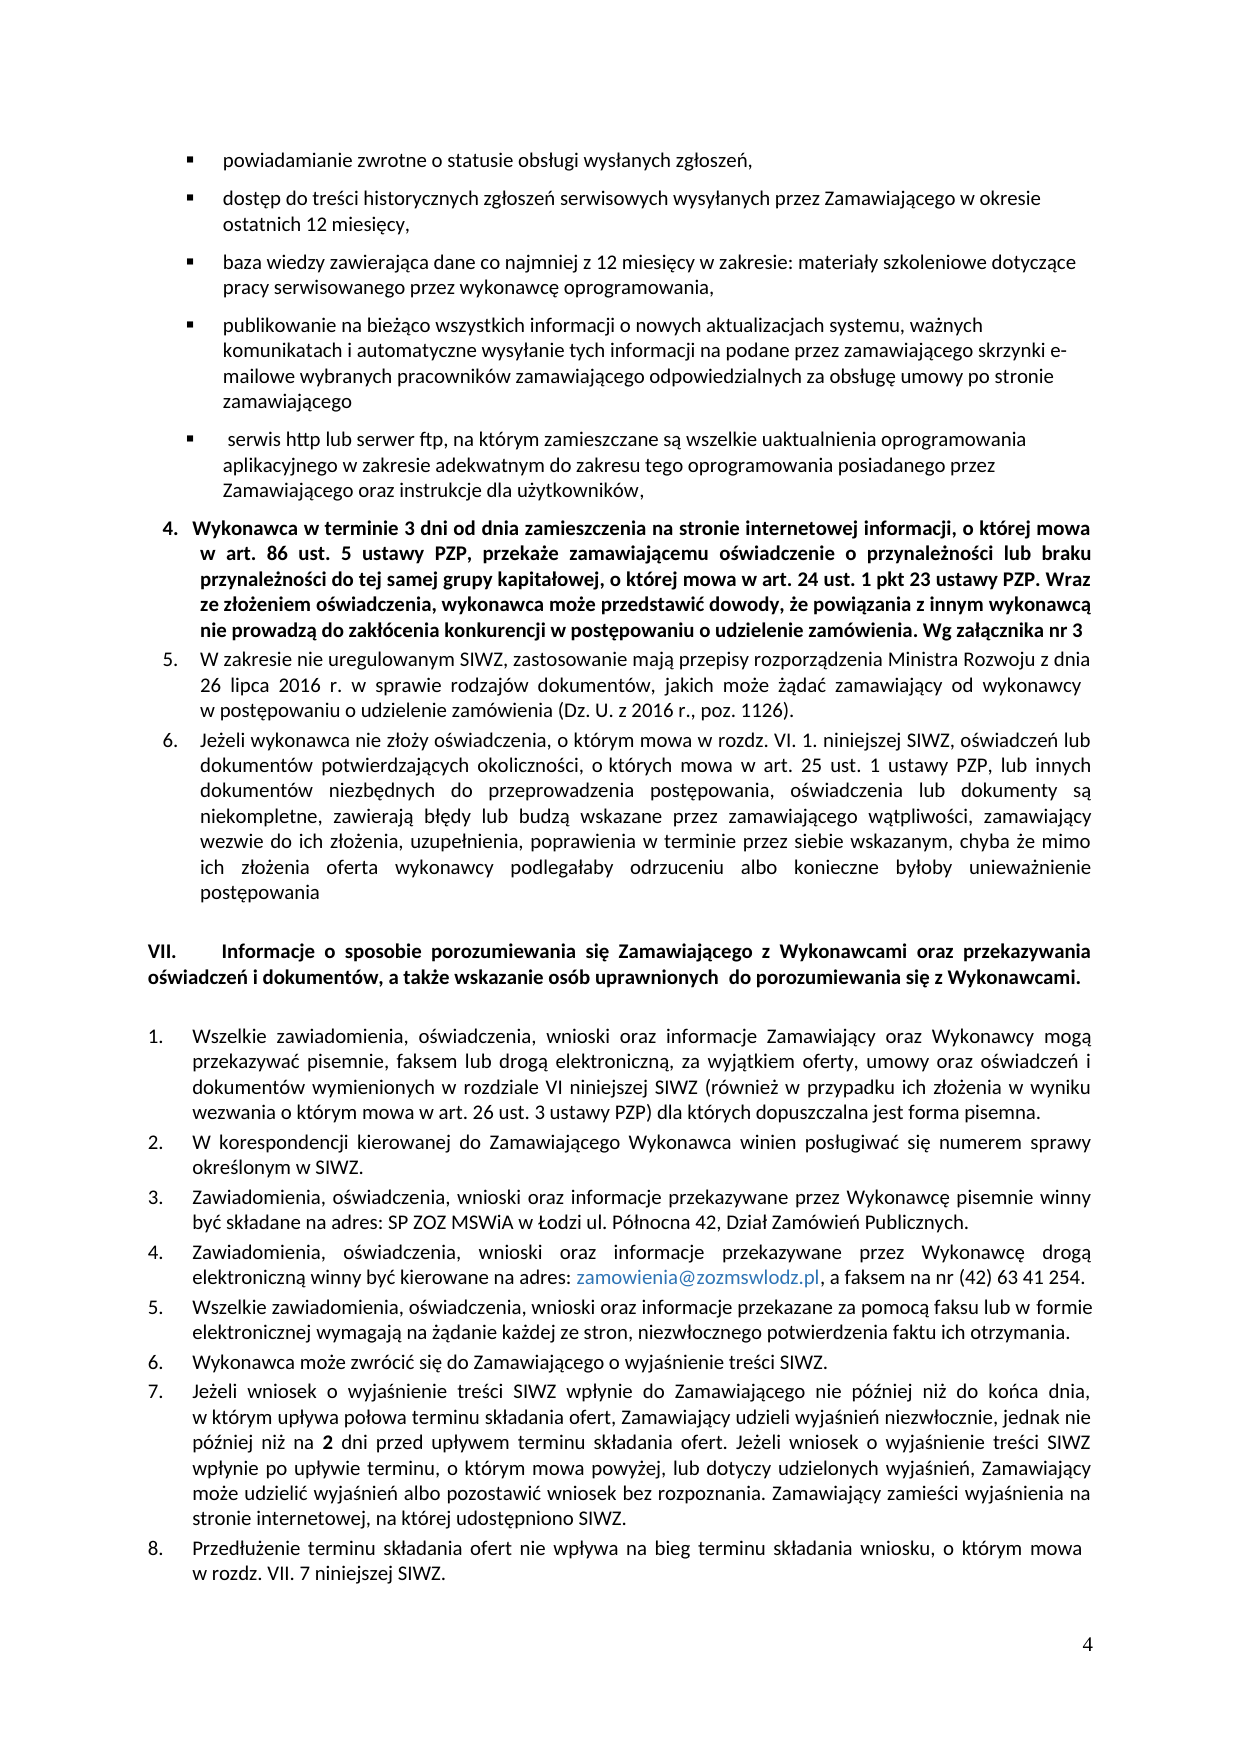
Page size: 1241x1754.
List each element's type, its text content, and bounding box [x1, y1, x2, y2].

list W zakresie nie uregulowanym SIWZ, zastosowanie mają przepisy rozporządzenia Ministra Rozwoju z dnia 26 lipca 2016 r. w sprawie rodzajów dokumentów, jakich może żądać zamawiający od wykonawcy w postępowaniu o udzielenie zamówienia (Dz. U. z 2016 r., poz. 1126). [162, 646, 1093, 723]
list Wszelkie zawiadomienia, oświadczenia, wnioski oraz informacje przekazane za pomocą faksu lub w formie elektronicznej wymagają na żądanie każdej ze stron, niezwłocznego potwierdzenia faktu ich otrzymania. [148, 1294, 1093, 1345]
list dostęp do treści historycznych zgłoszeń serwisowych wysyłanych przez Zamawiającego w okresie ostatnich 12 miesięcy, [185, 186, 1093, 236]
list baza wiedzy zawierająca dane co najmniej z 12 miesięcy w zakresie: materiały szkoleniowe dotyczące pracy serwisowanego przez wykonawcę oprogramowania, [185, 249, 1093, 300]
list Wszelkie zawiadomienia, oświadczenia, wnioski oraz informacje Zamawiający oraz Wykonawcy mogą przekazywać pisemnie, faksem lub drogą elektroniczną, za wyjątkiem oferty, umowy oraz oświadczeń i dokumentów wymienionych w rozdziale VI niniejszej SIWZ (również w przypadku ich złożenia w wyniku wezwania o którym mowa w art. 26 ust. 3 ustawy PZP) dla których dopuszczalna jest forma pisemna. [148, 1023, 1093, 1125]
list powiadamianie zwrotne o statusie obsługi wysłanych zgłoszeń, [185, 148, 1093, 173]
list publikowanie na bieżąco wszystkich informacji o nowych aktualizacjach systemu, ważnych komunikatach i automatyczne wysyłanie tych informacji na podane przez zamawiającego skrzynki e-mailowe wybranych pracowników zamawiającego odpowiedzialnych za obsługę umowy po stronie zamawiającego [185, 312, 1093, 414]
list Zawiadomienia, oświadczenia, wnioski oraz informacje przekazywane przez Wykonawcę drogą elektroniczną winny być kierowane na adres: zamowienia@zozmswlodz.pl, a faksem na nr (42) 63 41 254. [148, 1239, 1093, 1290]
list serwis http lub serwer ftp, na którym zamieszczane są wszelkie uaktualnienia oprogramowania aplikacyjnego w zakresie adekwatnym do zakresu tego oprogramowania posiadanego przez Zamawiającego oraz instrukcje dla użytkowników, [185, 426, 1093, 503]
list W korespondencji kierowanej do Zamawiającego Wykonawca winien posługiwać się numerem sprawy określonym w SIWZ. [148, 1129, 1093, 1180]
list Zawiadomienia, oświadczenia, wnioski oraz informacje przekazywane przez Wykonawcę pisemnie winny być składane na adres: SP ZOZ MSWiA w Łodzi ul. Północna 42, Dział Zamówień Publicznych. [148, 1184, 1093, 1235]
list Wykonawca może zwrócić się do Zamawiającego o wyjaśnienie treści SIWZ. [148, 1349, 1093, 1374]
text VII. Informacje o sposobie porozumiewania się Zamawiającego z Wykonawcami oraz przekazywania oświadczeń i dokumentów, a także wskazanie osób uprawnionych do porozumiewania się z Wykonawcami. [148, 938, 1093, 989]
list Przedłużenie terminu składania ofert nie wpływa na bieg terminu składania wniosku, o którym mowa w rozdz. VII. 7 niniejszej SIWZ. [148, 1535, 1093, 1586]
list Jeżeli wniosek o wyjaśnienie treści SIWZ wpłynie do Zamawiającego nie później niż do końca dnia, w którym upływa połowa terminu składania ofert, Zamawiający udzieli wyjaśnień niezwłocznie, jednak nie później niż na 2 dni przed upływem terminu składania ofert. Jeżeli wniosek o wyjaśnienie treści SIWZ wpłynie po upływie terminu, o którym mowa powyżej, lub dotyczy udzielonych wyjaśnień, Zamawiający może udzielić wyjaśnień albo pozostawić wniosek bez rozpoznania. Zamawiający zamieści wyjaśnienia na stronie internetowej, na której udostępniono SIWZ. [148, 1378, 1093, 1531]
list Wykonawca w terminie 3 dni od dnia zamieszczenia na stronie internetowej informacji, o której mowa w art. 86 ust. 5 ustawy PZP, przekaże zamawiającemu oświadczenie o przynależności lub braku przynależności do tej samej grupy kapitałowej, o której mowa w art. 24 ust. 1 pkt 23 ustawy PZP. Wraz ze złożeniem oświadczenia, wykonawca może przedstawić dowody, że powiązania z innym wykonawcą nie prowadzą do zakłócenia konkurencji w postępowaniu o udzielenie zamówienia. Wg załącznika nr 3 [162, 515, 1093, 642]
list Jeżeli wykonawca nie złoży oświadczenia, o którym mowa w rozdz. VI. 1. niniejszej SIWZ, oświadczeń lub dokumentów potwierdzających okoliczności, o których mowa w art. 25 ust. 1 ustawy PZP, lub innych dokumentów niezbędnych do przeprowadzenia postępowania, oświadczenia lub dokumenty są niekompletne, zawierają błędy lub budzą wskazane przez zamawiającego wątpliwości, zamawiający wezwie do ich złożenia, uzupełnienia, poprawienia w terminie przez siebie wskazanym, chyba że mimo ich złożenia oferta wykonawcy podlegałaby odrzuceniu albo konieczne byłoby unieważnienie postępowania [162, 727, 1093, 905]
